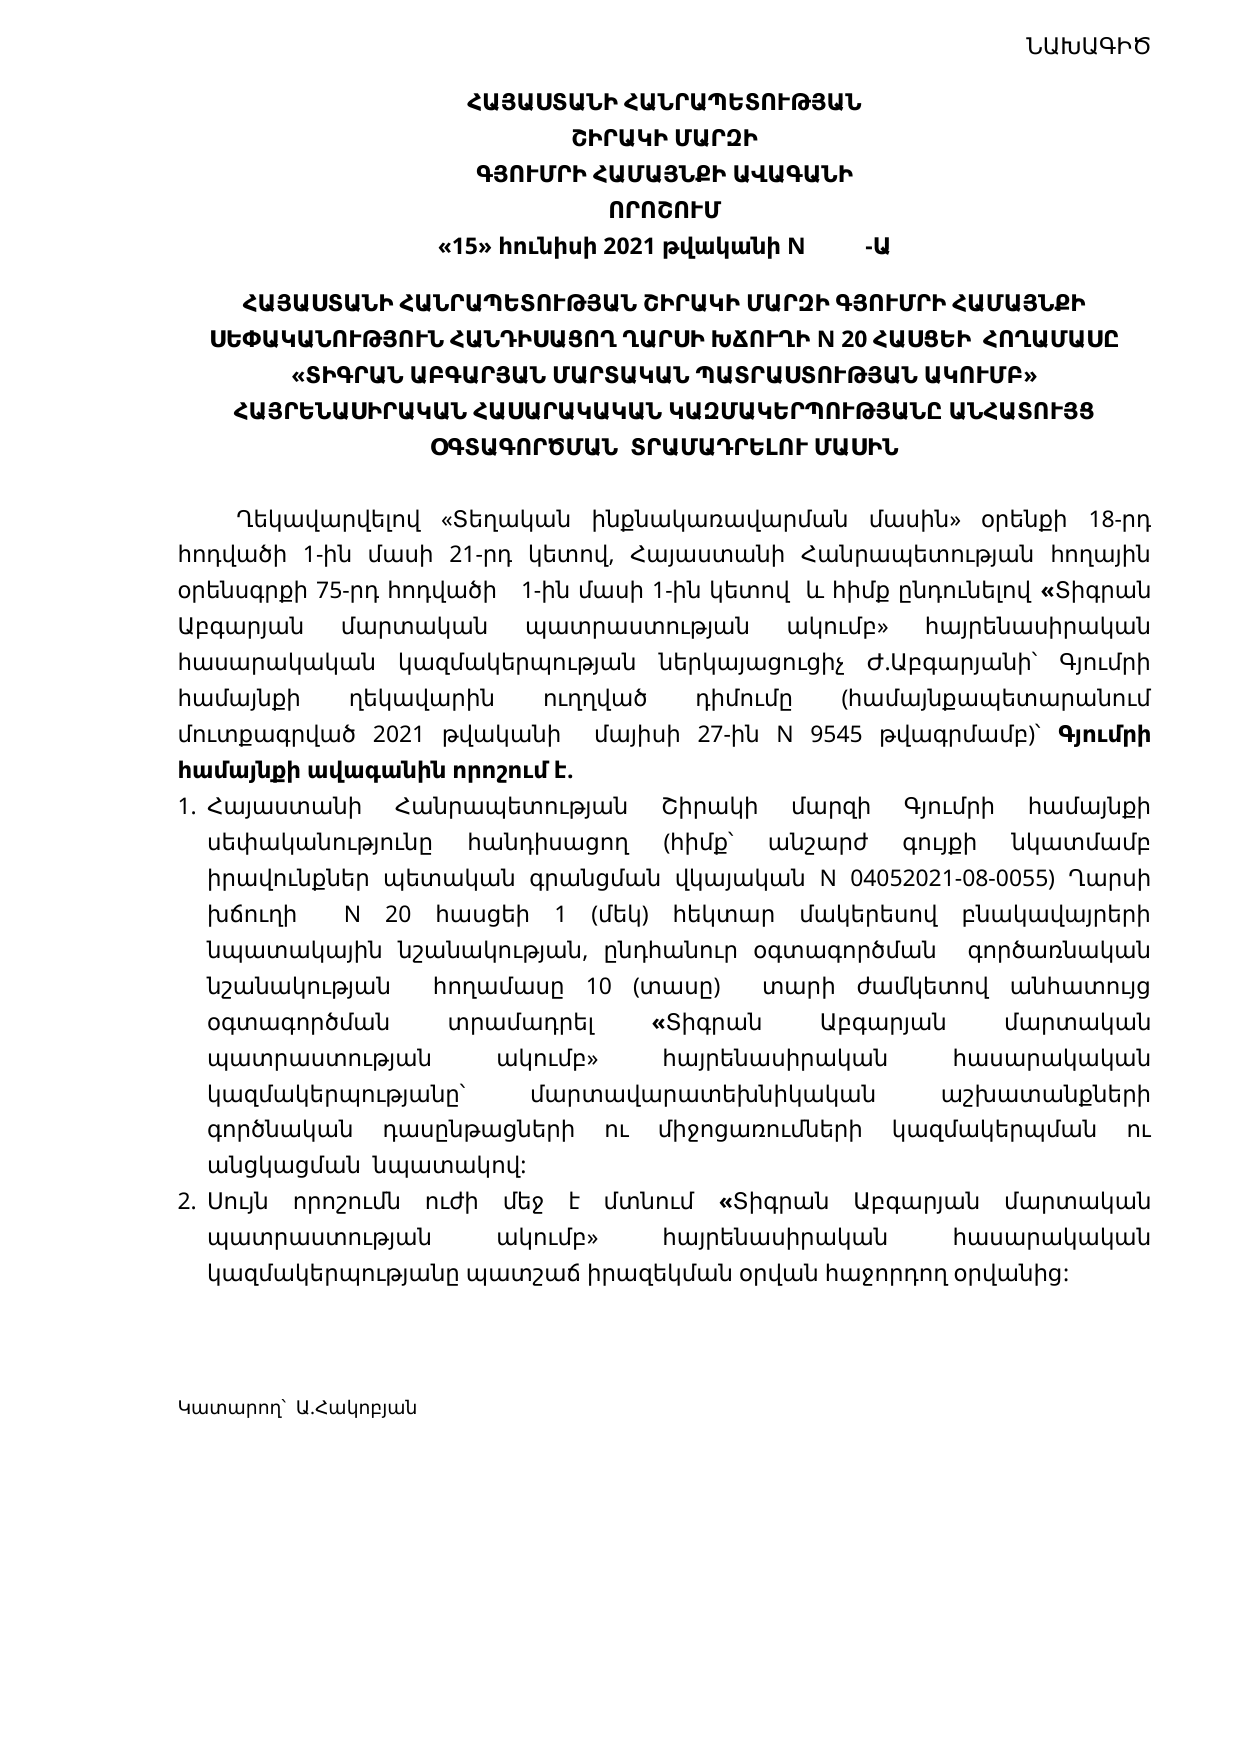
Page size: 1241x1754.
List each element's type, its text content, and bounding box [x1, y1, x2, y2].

text ՀԱՅԱՍՏԱՆԻ ՀԱՆՐԱՊԵՏՈՒԹՅԱՆ ՇԻՐԱԿԻ ՄԱՐԶԻ ԳՅՈՒՄՐԻ ՀԱՄԱՅՆՔԻ ՍԵՓԱԿԱՆՈՒԹՅՈՒՆ ՀԱՆԴԻՍԱՑՈՂ ՂԱՐՍԻ ԽՃՈՒՂԻ N 20 ՀԱՍՑԵԻ ՀՈՂԱՄԱՍԸ «ՏԻԳՐԱՆ ԱԲԳԱՐՅԱՆ ՄԱՐՏԱԿԱՆ ՊԱՏՐԱՍՏՈՒԹՅԱՆ ԱԿՈՒՄԲ» ՀԱՅՐԵՆԱՍԻՐԱԿԱՆ ՀԱՍԱՐԱԿԱԿԱՆ ԿԱԶՄԱԿԵՐՊՈՒԹՅԱՆԸ ԱՆՀԱՏՈՒՅՑ ՕԳՏԱԳՈՐԾՄԱՆ ՏՐԱՄԱԴՐԵԼՈՒ ՄԱՍԻՆ [177, 287, 1152, 462]
list Հայաստանի Հանրապետության Շիրակի մարզի Գյումրի համայնքի սեփականությունը հանդիսացող (հիմք՝ անշարժ գույքի նկատմամբ իրավունքներ պետական գրանցման վկայական N 04052021-08-0055) Ղարսի խճուղի N 20 հասցեի 1 (մեկ) հեկտար մակերեսով բնակավայրերի նպատակային նշանակության, ընդհանուր օգտագործման գործառնական նշանակության հողամասը 10 (տասը) տարի ժամկետով անհատույց օգտագործման տրամադրել «Տիգրան Աբգարյան մարտական պատրաստության ակումբ» հայրենասիրական հասարակական կազմակերպությանը՝ մարտավարատեխնիկական աշխատանքների գործնական դասընթացների ու միջոցառումների կազմակերպման ու անցկացման նպատակով: [177, 790, 1152, 1181]
text ՀԱՅԱՍՏԱՆԻ ՀԱՆՐԱՊԵՏՈՒԹՅԱՆ [177, 86, 1152, 118]
text Կատարող՝ Ա.Հակոբյան [177, 1394, 1152, 1420]
text ՈՐՈՇՈՒՄ [177, 194, 1152, 225]
text «15» հունիսի 2021 թվականի N -Ա [177, 230, 1152, 261]
text ԳՅՈՒՄՐԻ ՀԱՄԱՅՆՔԻ ԱՎԱԳԱՆԻ [177, 158, 1152, 189]
text Ղեկավարվելով «Տեղական ինքնակառավարման մասին» օրենքի 18-րդ հոդվածի 1-ին մասի 21-րդ կետով, Հայաստանի Հանրապետության hողային օրենսգրքի 75-րդ հոդվածի 1-ին մասի 1-ին կետով և հիմք ընդունելով «Տիգրան Աբգարյան մարտական պատրաստության ակումբ» հայրենասիրական հասարակական կազմակերպության ներկայացուցիչ Ժ.Աբգարյանի՝ Գյումրի համայնքի ղեկավարին ուղղված դիմումը (համայնքապետարանում մուտքագրված 2021 թվականի մայիսի 27-ին N 9545 թվագրմամբ)՝ Գյումրի համայնքի ավագանին որոշում է. [177, 502, 1152, 785]
text ՇԻՐԱԿԻ ՄԱՐԶԻ [177, 122, 1152, 153]
list Սույն որոշումն ուժի մեջ է մտնում «Տիգրան Աբգարյան մարտական պատրաստության ակումբ» հայրենասիրական հասարակական կազմակերպությանը պատշաճ իրազեկման օրվան հաջորդող օրվանից: [177, 1185, 1152, 1288]
text ՆԱԽԱԳԻԾ [177, 29, 1152, 61]
